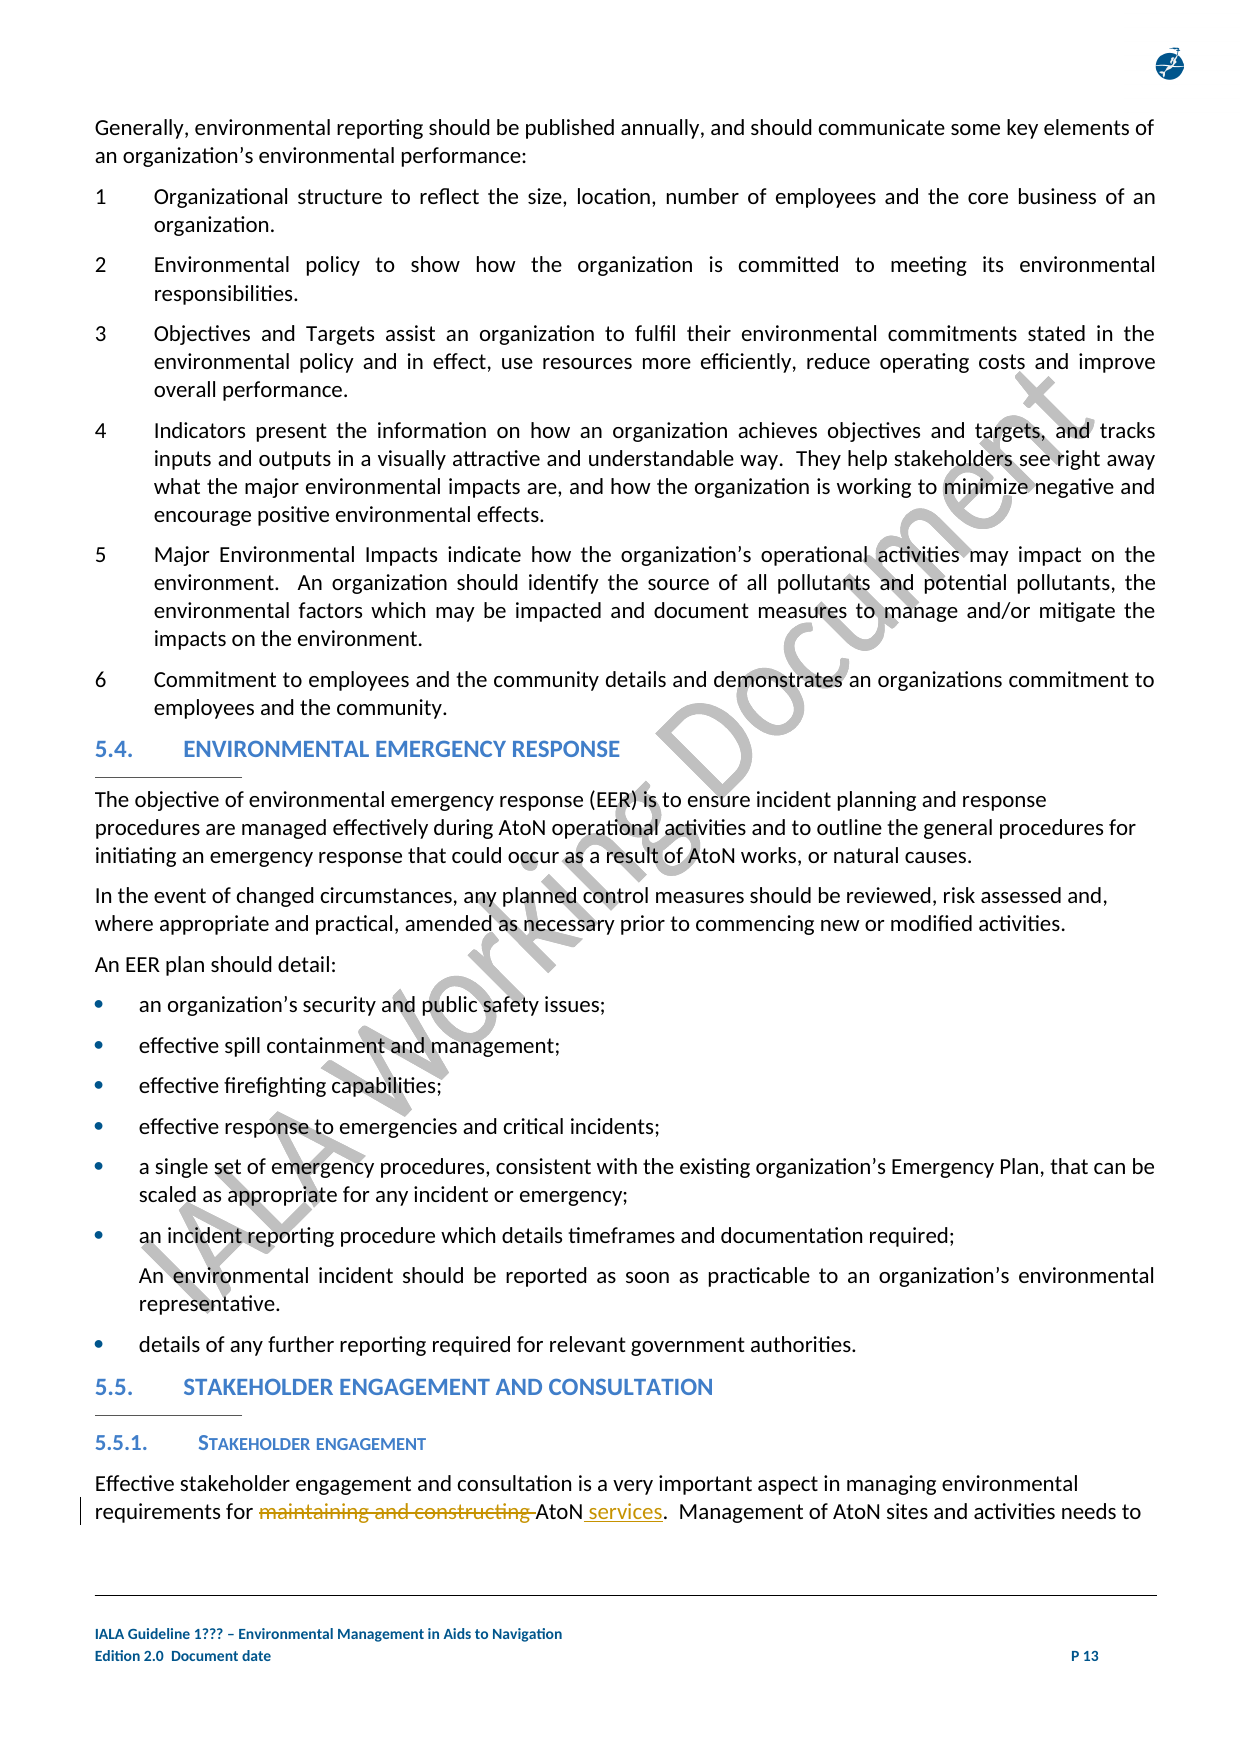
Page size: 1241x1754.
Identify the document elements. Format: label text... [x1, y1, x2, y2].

text effective spill containment and management; [94, 1031, 1157, 1059]
list Objectives and Targets assist an organization to fulfil their environmental commitments stated in the environmental policy and in effect, use resources more efficiently, reduce operating costs and improve overall performance. [94, 319, 1157, 403]
list Major Environmental Impacts indicate how the organization’s operational activities may impact on the environment. An organization should identify the source of all pollutants and potential pollutants, the environmental factors which may be impacted and document measures to manage and/or mitigate the impacts on the environment. [94, 540, 1157, 652]
text details of any further reporting required for relevant government authorities. [94, 1330, 1157, 1358]
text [94, 1469, 1157, 1525]
text an incident reporting procedure which details timeframes and documentation required; [94, 1221, 1157, 1249]
list Environmental policy to show how the organization is committed to meeting its environmental responsibilities. [94, 251, 1157, 307]
picture [1124, 0, 1241, 113]
text An environmental incident should be reported as soon as practicable to an organization’s environmental representative. [139, 1262, 1157, 1318]
list Commitment to employees and the community details and demonstrates an organizations commitment to employees and the community. [94, 665, 1157, 721]
text The objective of environmental emergency response (EER) is to ensure incident planning and response procedures are managed effectively during AtoN operational activities and to outline the general procedures for initiating an emergency response that could occur as a result of AtoN works, or natural causes. [94, 785, 1157, 869]
text In the event of changed circumstances, any planned control measures should be reviewed, risk assessed and, where appropriate and practical, amended as necessary prior to commencing new or modified activities. [94, 881, 1157, 937]
list Organizational structure to reflect the size, location, number of employees and the core business of an organization. [94, 182, 1157, 238]
text effective response to emergencies and critical incidents; [94, 1112, 1157, 1140]
text an organization’s security and public safety issues; [94, 990, 1157, 1018]
subtitle Stakeholder engagement and consultation [94, 1371, 1157, 1401]
list Indicators present the information on how an organization achieves objectives and targets, and tracks inputs and outputs in a visually attractive and understandable way. They help stakeholders see right away what the major environmental impacts are, and how the organization is working to minimize negative and encourage positive environmental effects. [94, 416, 1157, 528]
subtitle Stakeholder engagement [94, 1428, 1157, 1456]
text An EER plan should detail: [94, 950, 1157, 978]
text Generally, environmental reporting should be published annually, and should communicate some key elements of an organization’s environmental performance: [94, 113, 1157, 169]
text a single set of emergency procedures, consistent with the existing organization’s Emergency Plan, that can be scaled as appropriate for any incident or emergency; [94, 1152, 1157, 1208]
text effective firefighting capabilities; [94, 1071, 1157, 1099]
subtitle Environmental Emergency Response [94, 733, 1157, 764]
